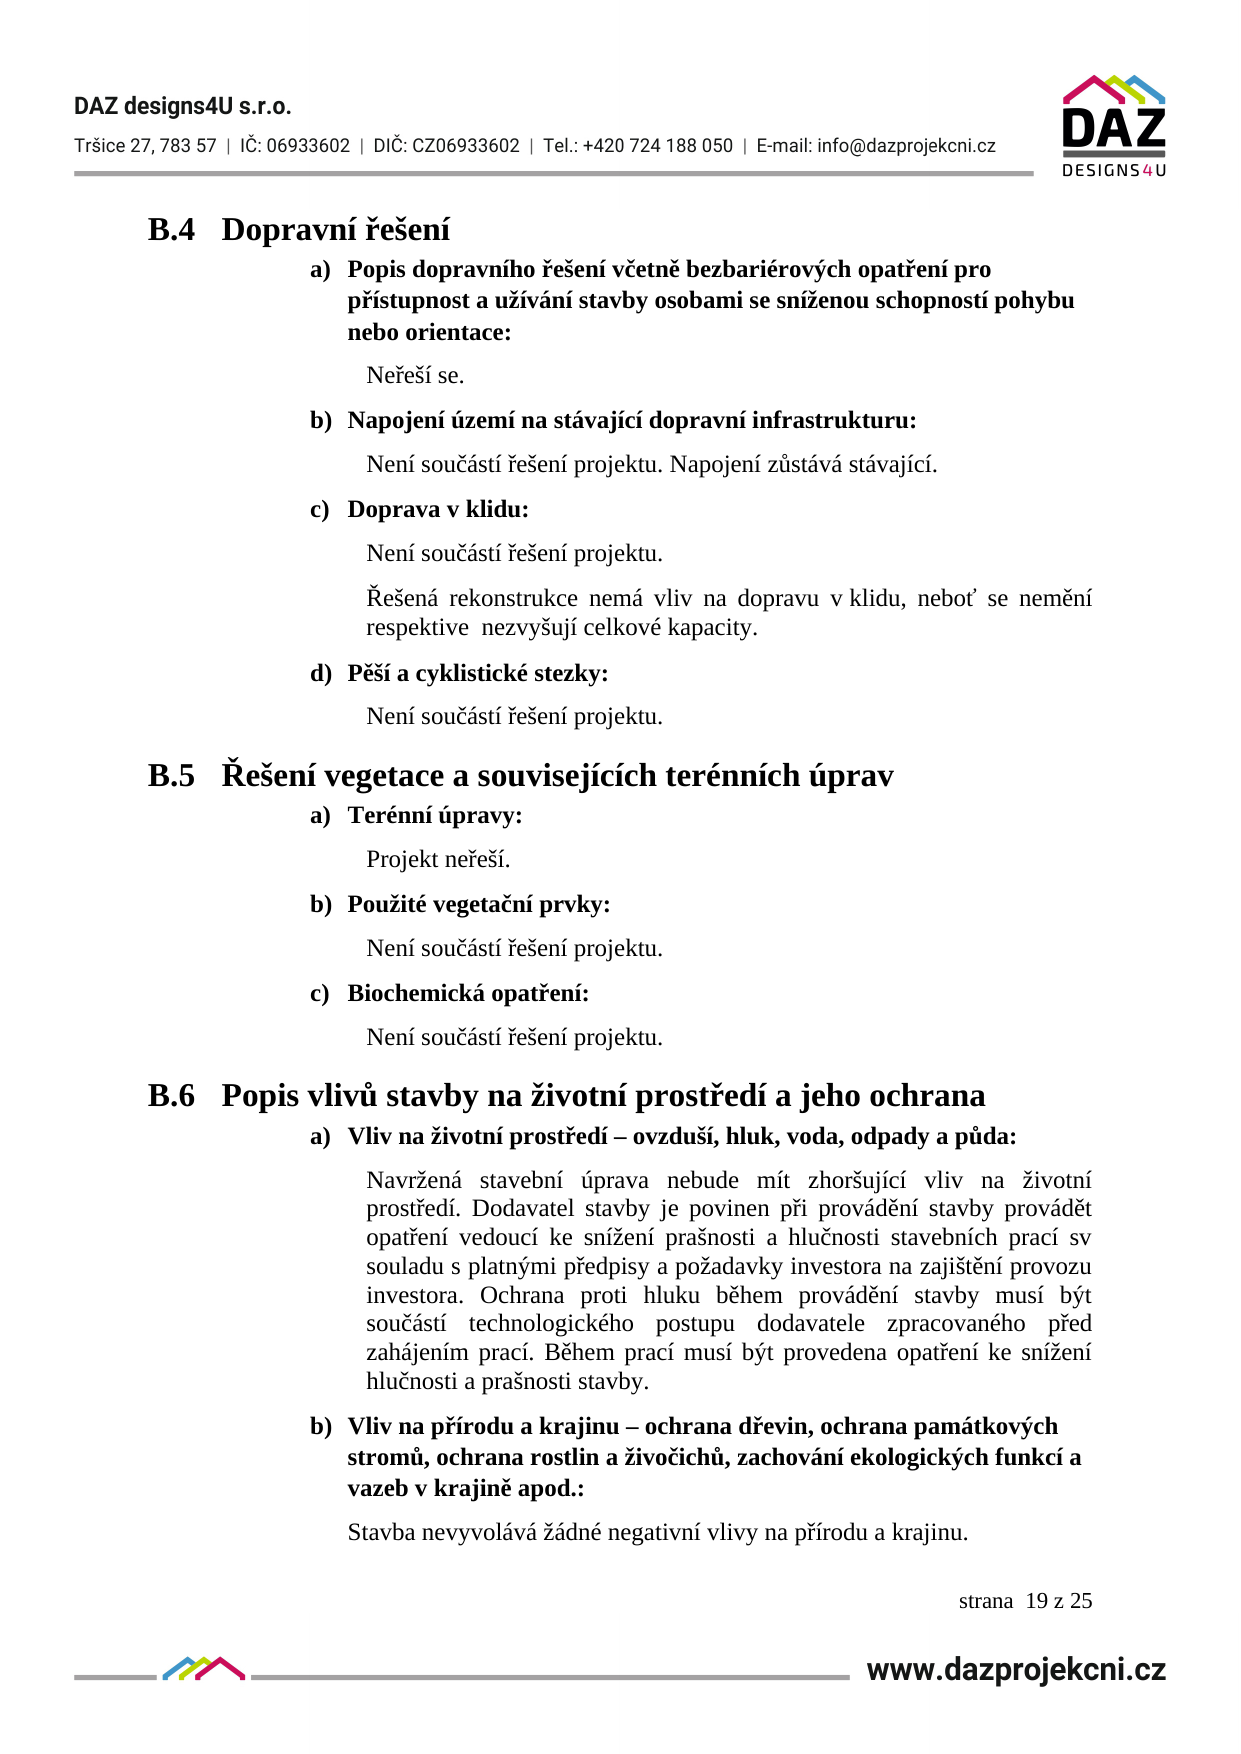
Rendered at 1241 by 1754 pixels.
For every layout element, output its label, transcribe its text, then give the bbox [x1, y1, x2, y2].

list Vliv na přírodu a krajinu – ochrana dřevin, ochrana památkových stromů, ochrana rostlin a živočichů, zachování ekologických funkcí a vazeb v krajině apod.: [310, 1411, 1093, 1502]
list Vliv na životní prostředí – ovzduší, hluk, voda, odpady a půda: [310, 1121, 1093, 1150]
text Dopravní řešení [148, 209, 1093, 247]
text Není součástí řešení projektu. [366, 538, 1093, 567]
list Biochemická opatření: [310, 978, 1093, 1007]
text Není součástí řešení projektu. Napojení zůstává stávající. [366, 449, 1093, 478]
text Navržená stavební úprava nebude mít zhoršující vliv na životní prostředí. Dodavatel stavby je povinen při provádění stavby provádět opatření vedoucí ke snížení prašnosti a hlučnosti stavebních prací sv souladu s platnými předpisy a požadavky investora na zajištění provozu investora. Ochrana proti hluku během provádění stavby musí být součástí technologického postupu dodavatele zpracovaného před zahájením prací. Během prací musí být provedena opatření ke snížení hlučnosti a prašnosti stavby. [366, 1165, 1093, 1395]
list Popis dopravního řešení včetně bezbariérových opatření pro přístupnost a užívání stavby osobami se sníženou schopností pohybu nebo orientace: [310, 254, 1093, 345]
text Řešená rekonstrukce nemá vliv na dopravu v klidu, neboť se nemění respektive nezvyšují celkové kapacity. [366, 583, 1093, 641]
picture [0, 1613, 1239, 1754]
text Není součástí řešení projektu. [366, 933, 1093, 962]
list Pěší a cyklistické stezky: [310, 658, 1093, 686]
text Není součástí řešení projektu. [366, 1022, 1093, 1051]
text Řešení vegetace a souvisejících terénních úprav [148, 755, 1093, 793]
picture [0, 0, 1239, 209]
text Není součástí řešení projektu. [366, 701, 1093, 730]
list Napojení území na stávající dopravní infrastrukturu: [310, 406, 1093, 434]
text Projekt neřeší. [366, 844, 1093, 873]
text Popis vlivů stavby na životní prostředí a jeho ochrana [148, 1076, 1093, 1114]
list Terénní úpravy: [310, 801, 1093, 829]
list Použité vegetační prvky: [310, 889, 1093, 918]
list Doprava v klidu: [310, 494, 1093, 523]
text Neřeší se. [366, 360, 1093, 389]
text Stavba nevyvolává žádné negativní vlivy na přírodu a krajinu. [347, 1517, 1093, 1546]
